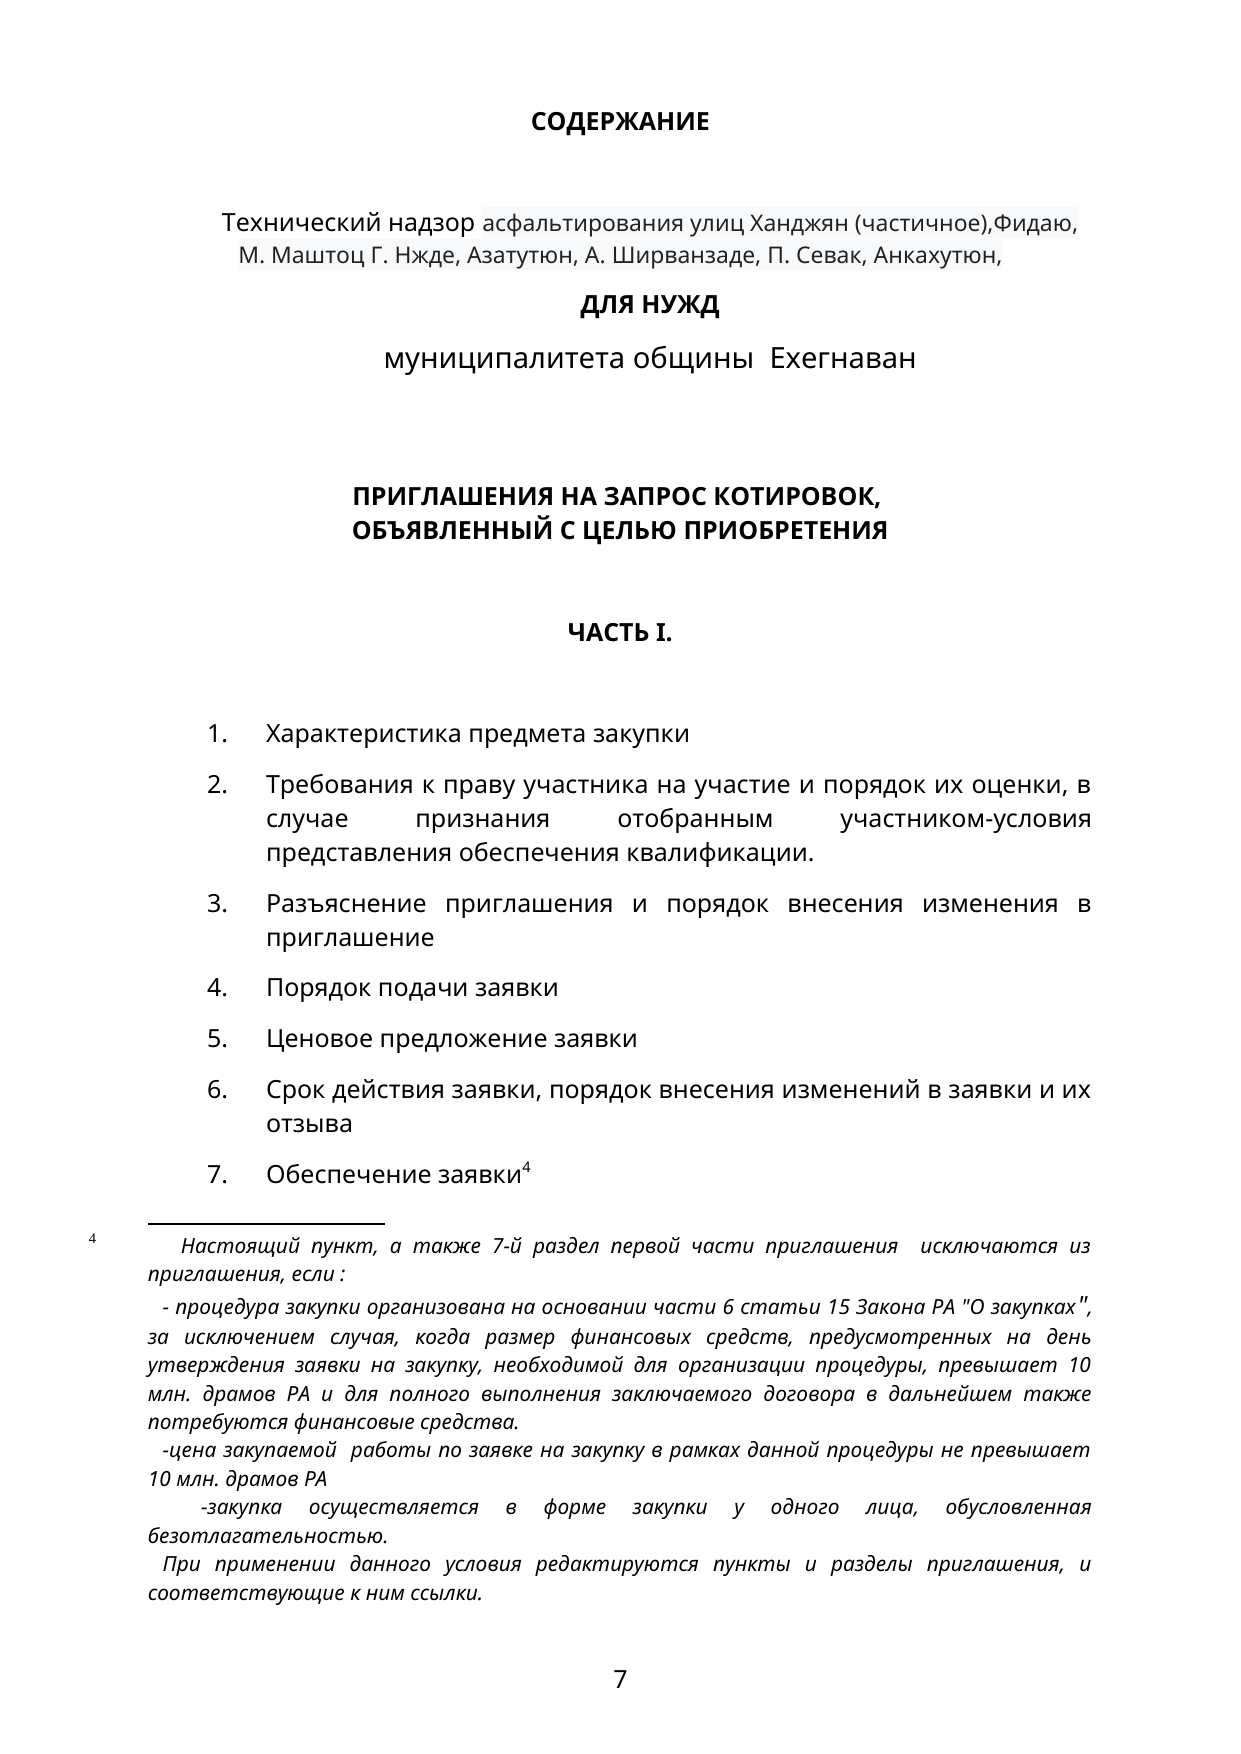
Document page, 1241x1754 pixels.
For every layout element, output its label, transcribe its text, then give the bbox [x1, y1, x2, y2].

text 3. Разъяснение приглашения и порядок внесения изменения в приглашение [207, 885, 1092, 953]
text СОДЕРЖАНИЕ [148, 103, 1092, 137]
text муниципалитета общины Ехегнаван [148, 338, 1093, 377]
text 5. Ценовое предложение заявки [207, 1021, 1092, 1055]
text 1. Характеристика предмета закупки [207, 716, 1092, 750]
text 4. Порядок подачи заявки [207, 970, 1092, 1004]
text Технический надзор асфальтирования улиц Ханджян (частичное),Фидаю, М. Маштоц Г. Нжде, Азатутюн, А. Ширванзаде, П. Севак, Анкахутюн, [148, 205, 1093, 270]
text 7. Обеспечение заявки [207, 1156, 1092, 1190]
text 6. Срок действия заявки, порядок внесения изменений в заявки и их отзыва [207, 1072, 1092, 1140]
text ПРИГЛАШЕНИЯ НА ЗАПРОС КОТИРОВОК, ОБЪЯВЛЕННЫЙ С ЦЕЛЬЮ ПРИОБРЕТЕНИЯ [148, 479, 1092, 547]
text 2. Требования к праву участника на участие и порядок их оценки, в случае признания отобранным участником-условия представления обеспечения квалификации. [207, 766, 1092, 869]
text ЧАСТЬ I. [148, 614, 1092, 648]
text ДЛЯ НУЖД [148, 287, 1093, 321]
